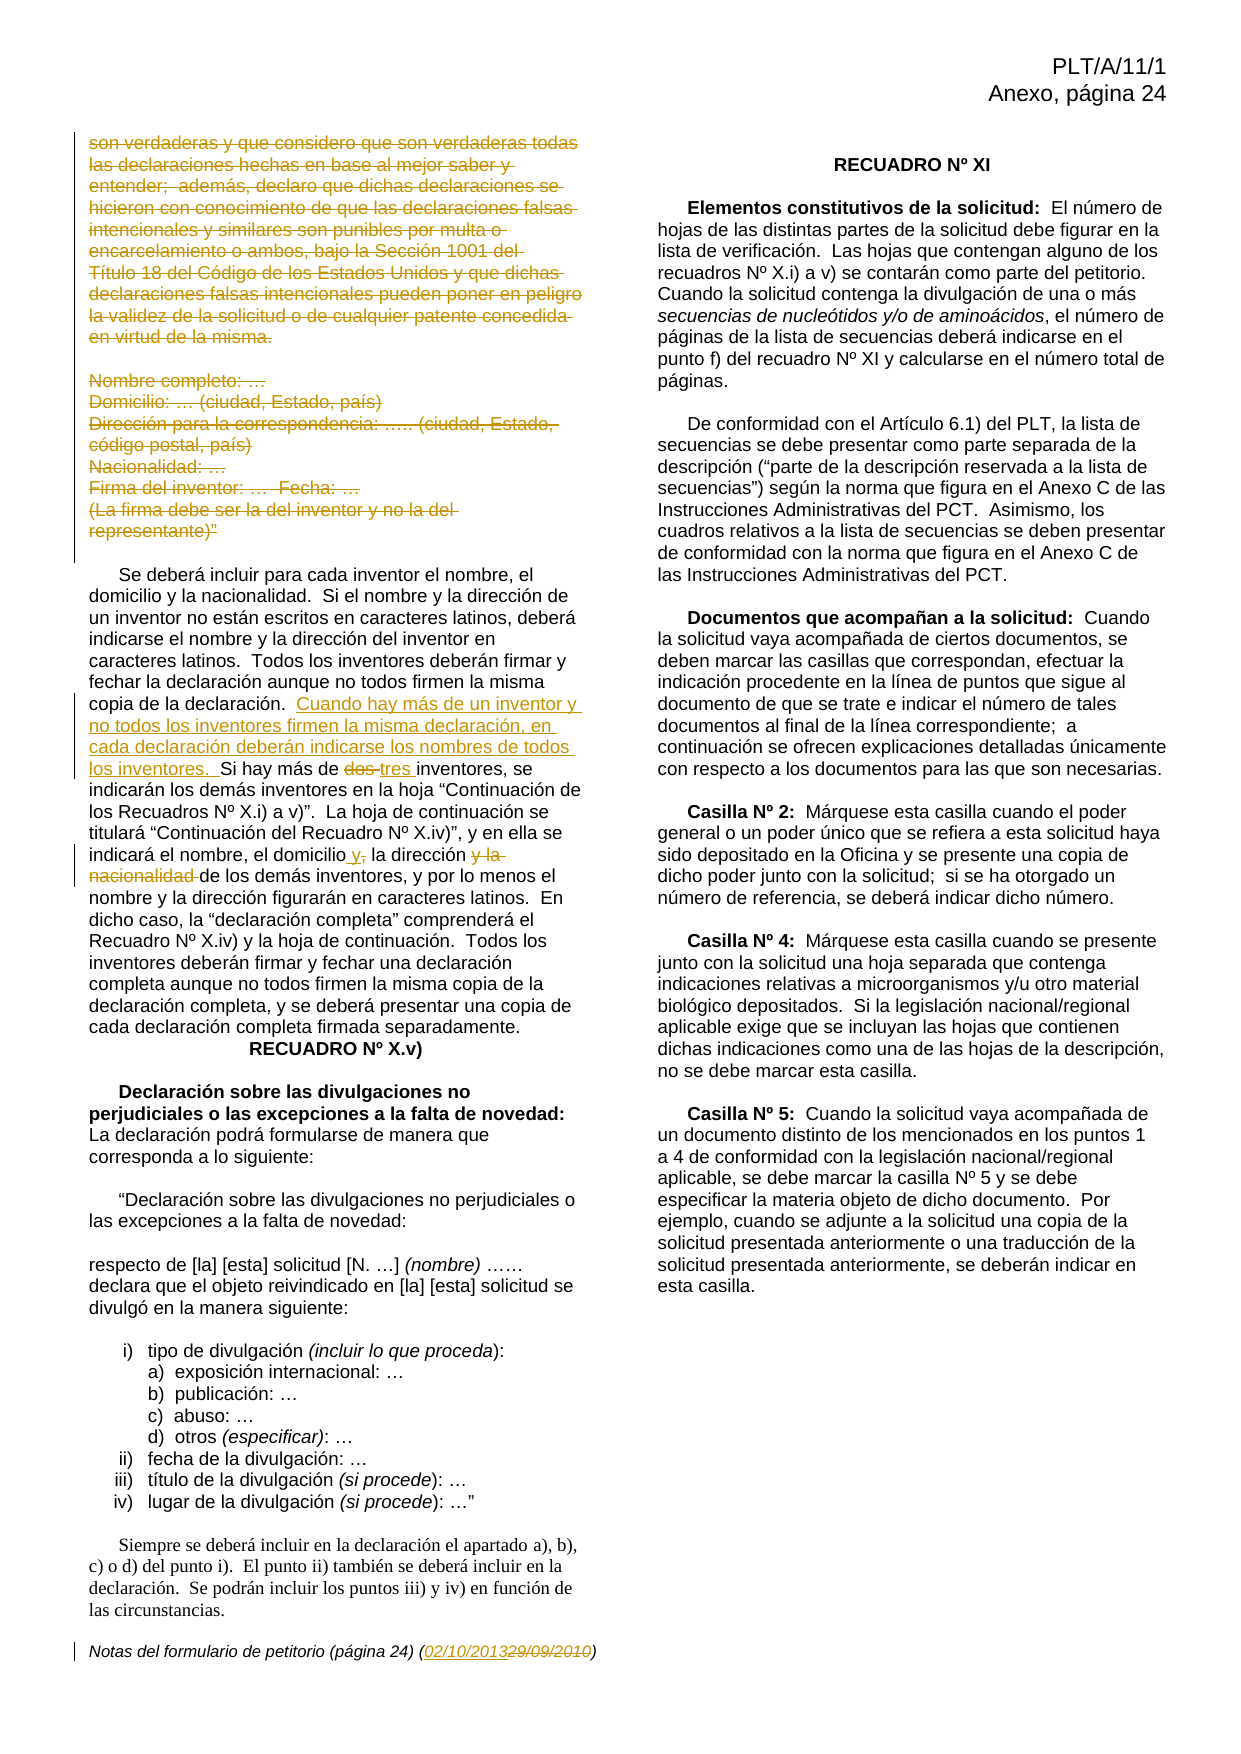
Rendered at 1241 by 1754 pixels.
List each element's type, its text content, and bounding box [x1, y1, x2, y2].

text Casilla Nº 4: Márquese esta casilla cuando se presente junto con la solicitud una hoja separada que contenga indicaciones relativas a microorganismos y/u otro material biológico depositados. Si la legislación nacional/regional aplicable exige que se incluyan las hojas que contienen dichas indicaciones como una de las hojas de la descripción, no se debe marcar esta casilla. [657, 930, 1166, 1081]
text Casilla Nº 2: Márquese esta casilla cuando el poder general o un poder único que se refiera a esta solicitud haya sido depositado en la Oficina y se presente una copia de dicho poder junto con la solicitud; si se ha otorgado un número de referencia, se deberá indicar dicho número. [657, 801, 1166, 908]
text a) exposición internacional: … [89, 1361, 582, 1383]
text c) abuso: … [89, 1404, 582, 1426]
text ii) fecha de la divulgación: … [89, 1447, 582, 1469]
text Elementos constitutivos de la solicitud: El número de hojas de las distintas partes de la solicitud debe figurar en la lista de verificación. Las hojas que contengan alguno de los recuadros Nº X.i) a v) se contarán como parte del petitorio. Cuando la solicitud contenga la divulgación de una o más secuencias de nucleótidos y/o de aminoácidos, el número de páginas de la lista de secuencias deberá indicarse en el punto f) del recuadro Nº XI y calcularse en el número total de páginas. [657, 197, 1166, 391]
text Documentos que acompañan a la solicitud: Cuando la solicitud vaya acompañada de ciertos documentos, se deben marcar las casillas que correspondan, efectuar la indicación procedente en la línea de puntos que sigue al documento de que se trate e indicar el número de tales documentos al final de la línea correspondiente; a continuación se ofrecen explicaciones detalladas únicamente con respecto a los documentos para las que son necesarias. [657, 607, 1166, 779]
text iii) título de la divulgación (si procede): … [89, 1469, 582, 1491]
text “Declaración sobre las divulgaciones no perjudiciales o las excepciones a la falta de novedad: [89, 1189, 582, 1232]
text Siempre se deberá incluir en la declaración el apartado a), b), c) o d) del punto i). El punto ii) también se deberá incluir en la declaración. Se podrán incluir los puntos iii) y iv) en función de las circunstancias. [89, 1534, 582, 1620]
text i) tipo de divulgación (incluir lo que proceda): [89, 1340, 582, 1361]
text RECUADRO Nº XI [657, 154, 1166, 175]
text Se deberá incluir para cada inventor el nombre, el domicilio y la nacionalidad. Si el nombre y la dirección de un inventor no están escritos en caracteres latinos, deberá indicarse el nombre y la dirección del inventor en caracteres latinos. Todos los inventores deberán firmar y fechar la declaración aunque no todos firmen la misma copia de la declaración. Si hay más de inventores, se indicarán los demás inventores en la hoja “Continuación de los Recuadros Nº X.i) a v)”. La hoja de continuación se titulará “Continuación del Recuadro Nº X.iv)”, y en ella se indicará el nombre, el domicilio la dirección de los demás inventores, y por lo menos el nombre y la dirección figurarán en caracteres latinos. En dicho caso, la “declaración completa” comprenderá el Recuadro Nº X.iv) y la hoja de continuación. Todos los inventores deberán firmar y fechar una declaración completa aunque no todos firmen la misma copia de la declaración completa, y se deberá presentar una copia de cada declaración completa firmada separadamente. [89, 563, 582, 1038]
text Declaración sobre las divulgaciones no perjudiciales o las excepciones a la falta de novedad: La declaración podrá formularse de manera que corresponda a lo siguiente: [89, 1081, 582, 1167]
text respecto de [la] [esta] solicitud [N. …] (nombre) …… declara que el objeto reivindicado en [la] [esta] solicitud se divulgó en la manera siguiente: [89, 1253, 582, 1318]
text b) publicación: … [89, 1383, 582, 1404]
text Casilla Nº 5: Cuando la solicitud vaya acompañada de un documento distinto de los mencionados en los puntos 1 a 4 de conformidad con la legislación nacional/regional aplicable, se debe marcar la casilla Nº 5 y se debe especificar la materia objeto de dicho documento. Por ejemplo, cuando se adjunte a la solicitud una copia de la solicitud presentada anteriormente o una traducción de la solicitud presentada anteriormente, se deberán indicar en esta casilla. [657, 1102, 1166, 1297]
text iv) lugar de la divulgación (si procede): …” [89, 1491, 582, 1512]
text RECUADRO Nº X.v) [89, 1038, 582, 1059]
text De conformidad con el Artículo 6.1) del PLT, la lista de secuencias se debe presentar como parte separada de la descripción (“parte de la descripción reservada a la lista de secuencias”) según la norma que figura en el Anexo C de las Instrucciones Administrativas del PCT. Asimismo, los cuadros relativos a la lista de secuencias se deben presentar de conformidad con la norma que figura en el Anexo C de las Instrucciones Administrativas del PCT. [657, 412, 1166, 585]
text d) otros (especificar): … [89, 1426, 582, 1447]
